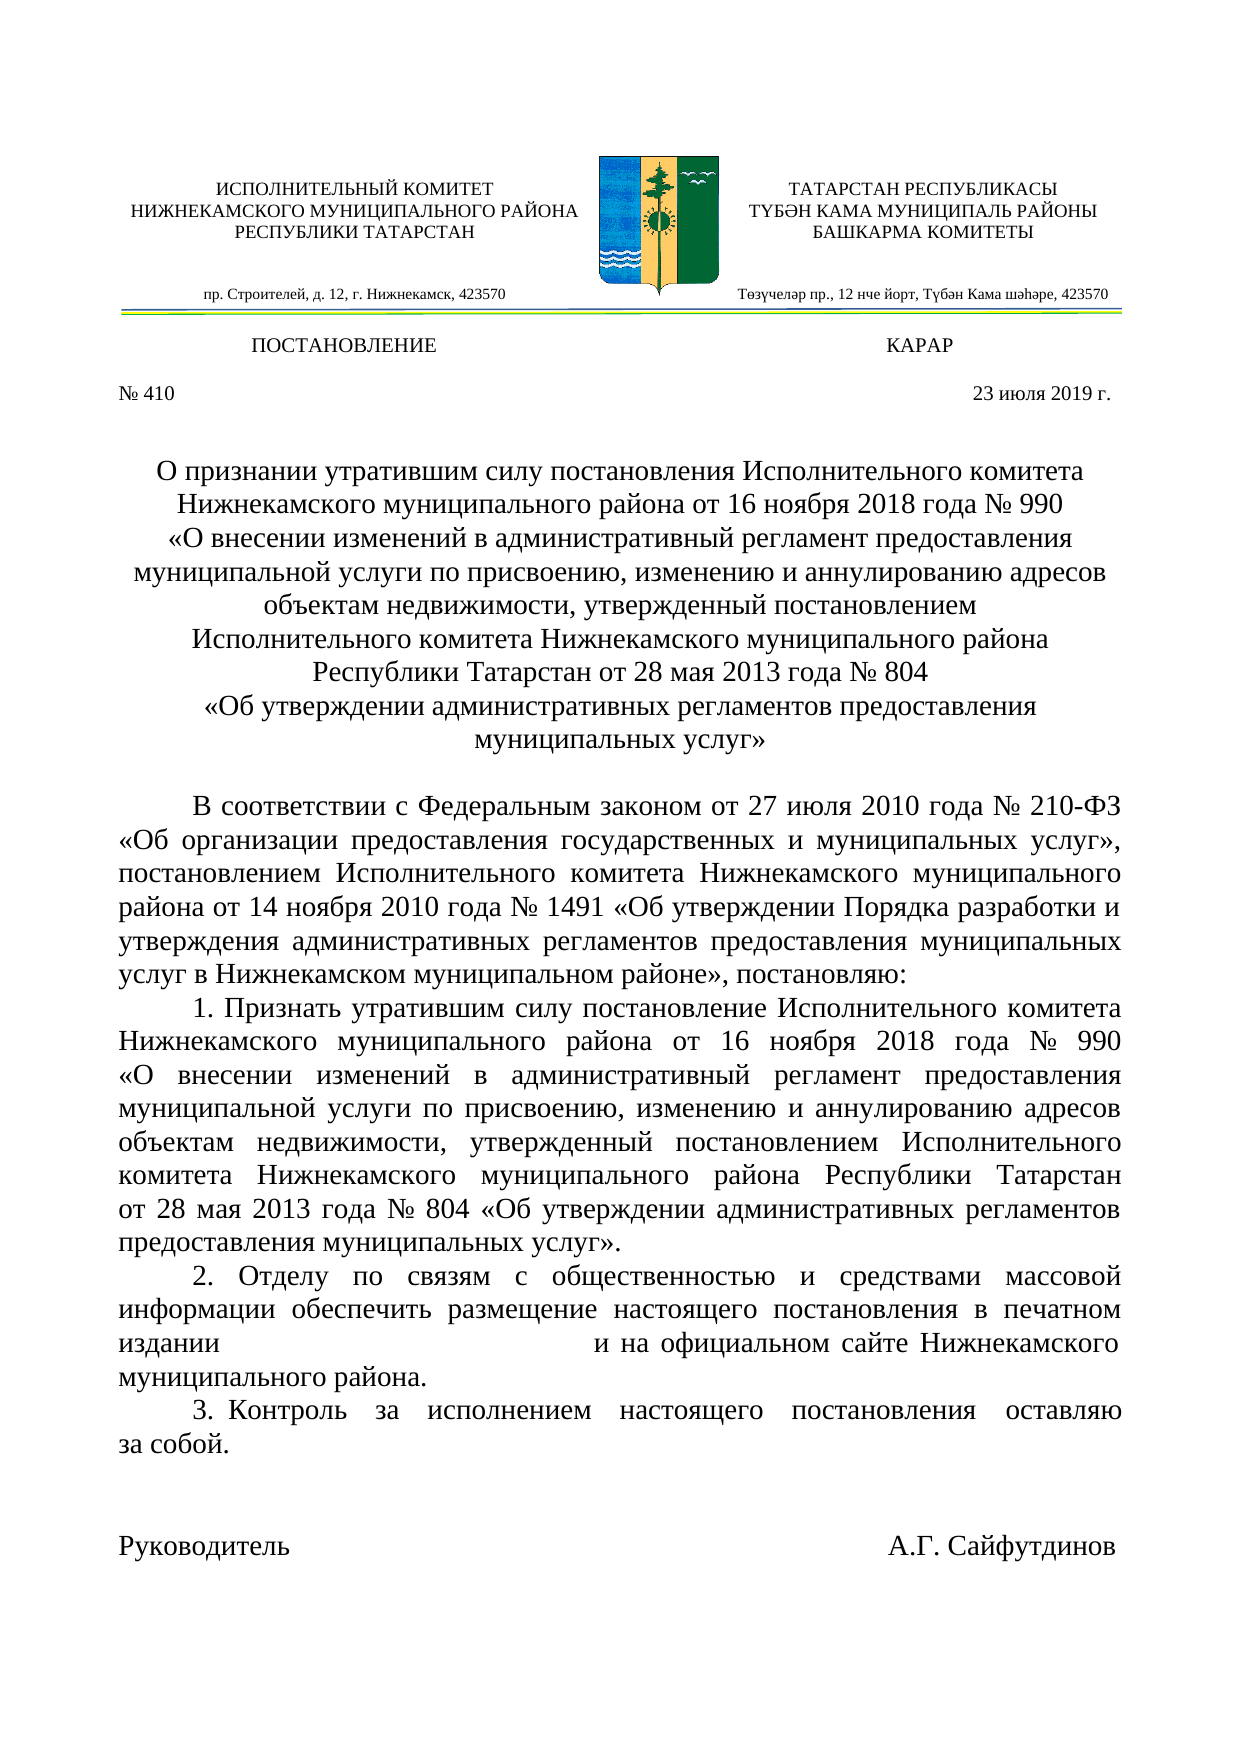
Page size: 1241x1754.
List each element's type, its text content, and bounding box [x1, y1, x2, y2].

subtitle муниципальных услуг» [118, 721, 1122, 755]
table_header ИСПОЛНИТЕЛЬНЫЙ КОМИТЕТ НИЖНЕКАМСКОГО МУНИЦИПАЛЬНОГО РАЙОНА РЕСПУБЛИКИ ТАТАРСТАН [118, 152, 590, 284]
table_cell пр. Строителей, д. 12, г. Нижнекамск, 423570 [118, 285, 591, 302]
table_header ТАТАРСТАН РЕСПУБЛИКАСЫ ТҮБӘН КАМА МУНИЦИПАЛЬ РАЙОНЫ БАШКАРМА КОМИТЕТЫ [724, 152, 1122, 284]
subtitle «Об утверждении административных регламентов предоставления [118, 688, 1122, 721]
picture [590, 151, 724, 300]
subtitle О признании утратившим силу постановления Исполнительного комитета Нижнекамского муниципального района от 16 ноября 2018 года № 990 «О внесении изменений в административный регламент предоставления муниципальной услуги по присвоению, изменению и аннулированию адресов объектам недвижимости, утвержденный постановлением [118, 453, 1122, 621]
subtitle Исполнительного комитета Нижнекамского муниципального района [118, 621, 1122, 654]
subtitle Республики Татарстан от 28 мая 2013 года № 804 [118, 654, 1122, 688]
text 1. Признать утратившим силу постановление Исполнительного комитета Нижнекамского муниципального района от 16 ноября 2018 года № 990 «О внесении изменений в административный регламент предоставления муниципальной услуги по присвоению, изменению и аннулированию адресов объектам недвижимости, утвержденный постановлением Исполнительного комитета Нижнекамского муниципального района Республики Татарстан от 28 мая 2013 года № 804 «Об утверждении административных регламентов предоставления муниципальных услуг». [118, 990, 1122, 1258]
text 3. Контроль за исполнением настоящего постановления оставляю за собой. [118, 1392, 1122, 1459]
table_cell [118, 303, 1122, 309]
text Руководитель А.Г. Сайфутдинов [118, 1528, 1122, 1562]
table_cell ПОСТАНОВЛЕНИЕ № 410 [118, 309, 664, 453]
table_cell Төзүчеләр пр., 12 нче йорт, Түбән Кама шәһәре, 423570 [724, 285, 1122, 302]
text В соответствии с Федеральным законом от 27 июля 2010 года № 210-ФЗ «Об организации предоставления государственных и муниципальных услуг», постановлением Исполнительного комитета Нижнекамского муниципального района от 14 ноября 2010 года № 1491 «Об утверждении Порядка разработки и утверждения административных регламентов предоставления муниципальных услуг в Нижнекамском муниципальном районе», постановляю: [118, 788, 1122, 990]
text 2. Отделу по связям с общественностью и средствами массовой информации обеспечить размещение настоящего постановления в печатном издании и на официальном сайте Нижнекамского муниципального района. [118, 1258, 1122, 1392]
table_cell КАРАР 23 июля 2019 г. [665, 314, 1122, 453]
